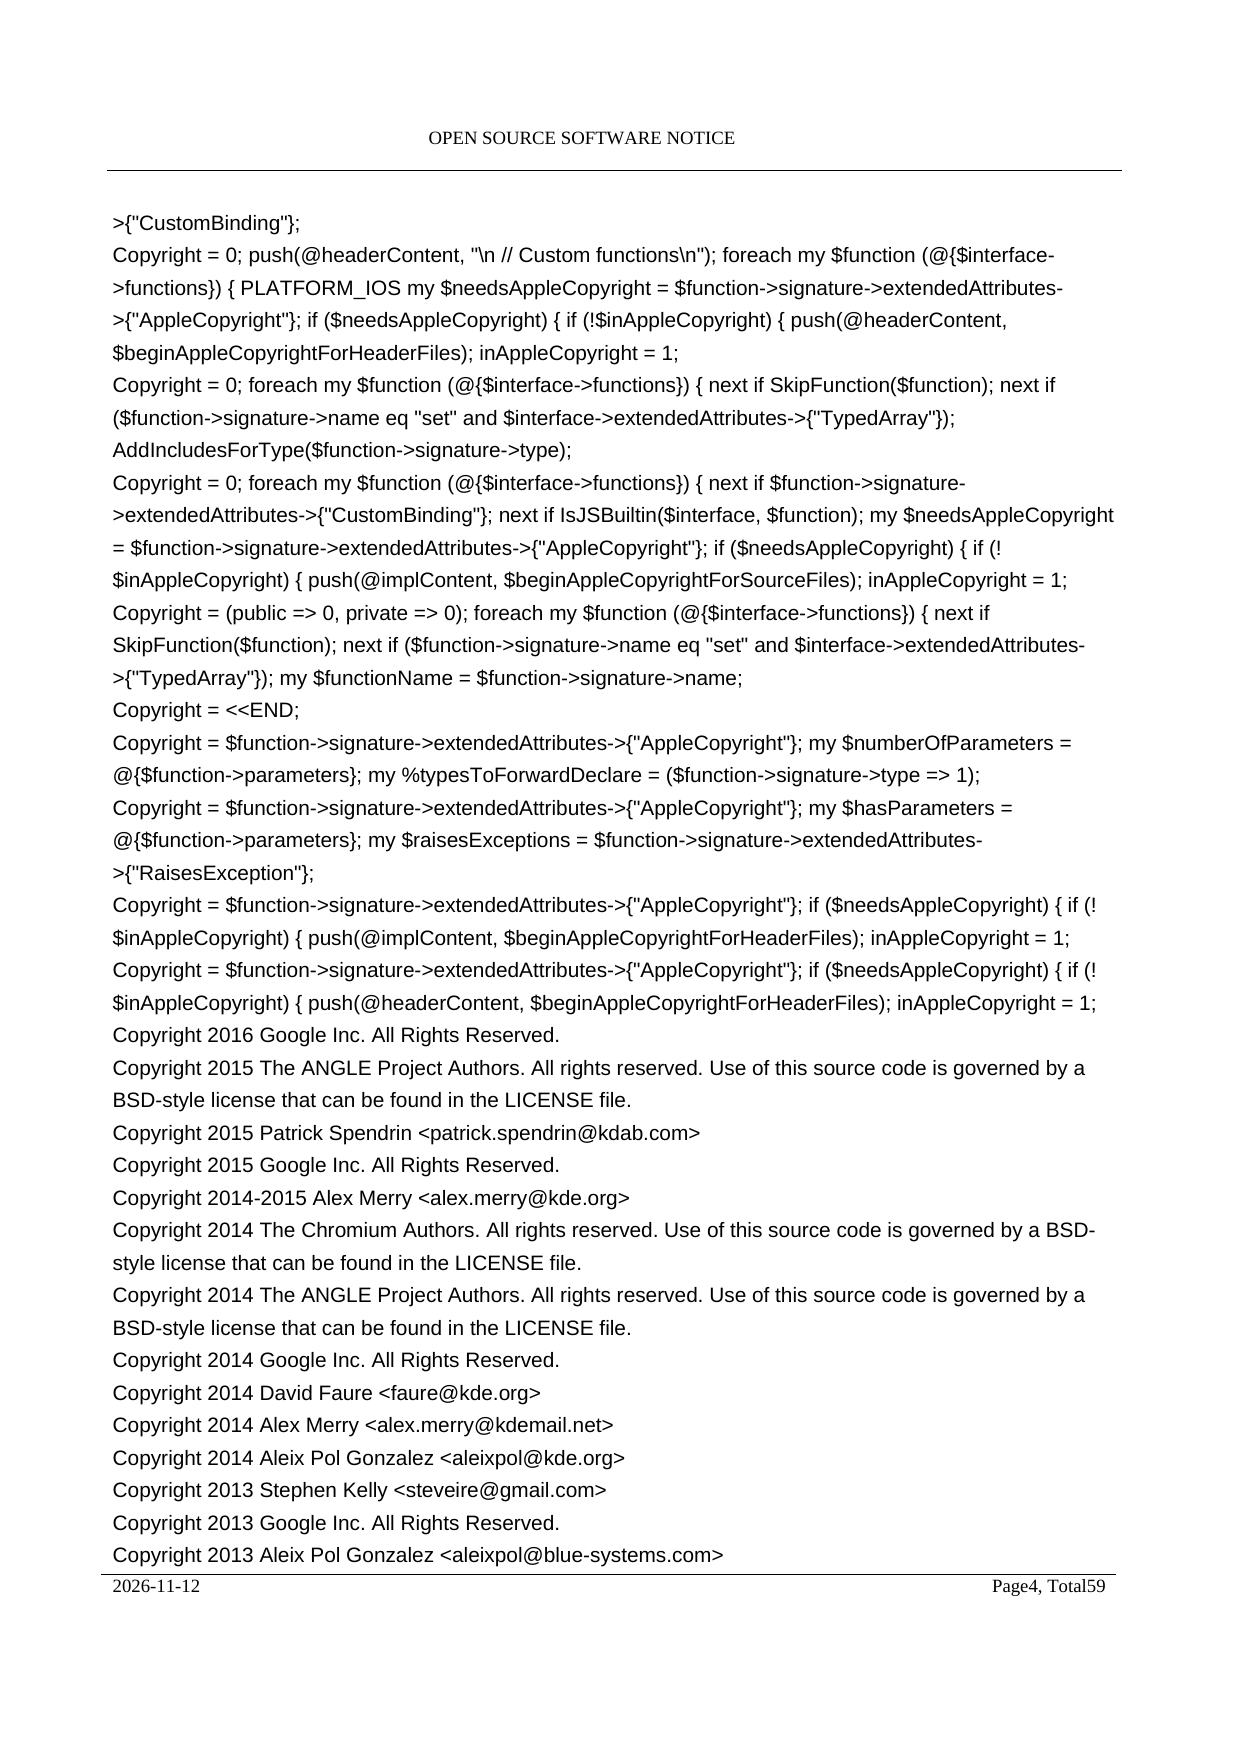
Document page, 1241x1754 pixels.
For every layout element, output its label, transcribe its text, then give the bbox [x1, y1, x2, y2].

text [112, 206, 1128, 239]
text Copyright 2013 Aleix Pol Gonzalez <aleixpol@blue-systems.com> [112, 1539, 1128, 1571]
text Copyright 2014 Alex Merry <alex.merry@kdemail.net> [112, 1409, 1128, 1441]
text Copyright = 0; push(@headerContent, "\n // Custom functions\n"); foreach my $function (@{$interface->functions}) { PLATFORM_IOS my $needsAppleCopyright = $function->signature->extendedAttributes->{"AppleCopyright"}; if ($needsAppleCopyright) { if (!$inAppleCopyright) { push(@headerContent, $beginAppleCopyrightForHeaderFiles); inAppleCopyright = 1; [112, 239, 1128, 369]
text Copyright 2014 The Chromium Authors. All rights reserved. Use of this source code is governed by a BSD-style license that can be found in the LICENSE file. [112, 1214, 1128, 1279]
text Copyright 2013 Google Inc. All Rights Reserved. [112, 1506, 1128, 1539]
text Copyright 2014 Aleix Pol Gonzalez <aleixpol@kde.org> [112, 1441, 1128, 1474]
text Copyright = $function->signature->extendedAttributes->{"AppleCopyright"}; if ($needsAppleCopyright) { if (!$inAppleCopyright) { push(@implContent, $beginAppleCopyrightForHeaderFiles); inAppleCopyright = 1; [112, 889, 1128, 954]
text Copyright = 0; foreach my $function (@{$interface->functions}) { next if $function->signature->extendedAttributes->{"CustomBinding"}; next if IsJSBuiltin($interface, $function); my $needsAppleCopyright = $function->signature->extendedAttributes->{"AppleCopyright"}; if ($needsAppleCopyright) { if (!$inAppleCopyright) { push(@implContent, $beginAppleCopyrightForSourceFiles); inAppleCopyright = 1; [112, 466, 1128, 596]
text Copyright 2015 Patrick Spendrin <patrick.spendrin@kdab.com> [112, 1116, 1128, 1149]
text Copyright 2015 The ANGLE Project Authors. All rights reserved. Use of this source code is governed by a BSD-style license that can be found in the LICENSE file. [112, 1051, 1128, 1116]
text Copyright 2014 Google Inc. All Rights Reserved. [112, 1344, 1128, 1376]
text Copyright 2014-2015 Alex Merry <alex.merry@kde.org> [112, 1181, 1128, 1214]
text Copyright = $function->signature->extendedAttributes->{"AppleCopyright"}; my $hasParameters = @{$function->parameters}; my $raisesExceptions = $function->signature->extendedAttributes->{"RaisesException"}; [112, 791, 1128, 889]
text Copyright 2015 Google Inc. All Rights Reserved. [112, 1149, 1128, 1181]
text Copyright = $function->signature->extendedAttributes->{"AppleCopyright"}; if ($needsAppleCopyright) { if (!$inAppleCopyright) { push(@headerContent, $beginAppleCopyrightForHeaderFiles); inAppleCopyright = 1; [112, 954, 1128, 1019]
text Copyright = $function->signature->extendedAttributes->{"AppleCopyright"}; my $numberOfParameters = @{$function->parameters}; my %typesToForwardDeclare = ($function->signature->type => 1); [112, 726, 1128, 791]
text Copyright = (public => 0, private => 0); foreach my $function (@{$interface->functions}) { next if SkipFunction($function); next if ($function->signature->name eq "set" and $interface->extendedAttributes->{"TypedArray"}); my $functionName = $function->signature->name; [112, 596, 1128, 694]
text Copyright 2016 Google Inc. All Rights Reserved. [112, 1019, 1128, 1051]
text Copyright = <<END; [112, 694, 1128, 726]
text Copyright = 0; foreach my $function (@{$interface->functions}) { next if SkipFunction($function); next if ($function->signature->name eq "set" and $interface->extendedAttributes->{"TypedArray"}); AddIncludesForType($function->signature->type); [112, 369, 1128, 466]
text Copyright 2014 David Faure <faure@kde.org> [112, 1376, 1128, 1409]
text Copyright 2014 The ANGLE Project Authors. All rights reserved. Use of this source code is governed by a BSD-style license that can be found in the LICENSE file. [112, 1279, 1128, 1344]
text Copyright 2013 Stephen Kelly <steveire@gmail.com> [112, 1474, 1128, 1506]
